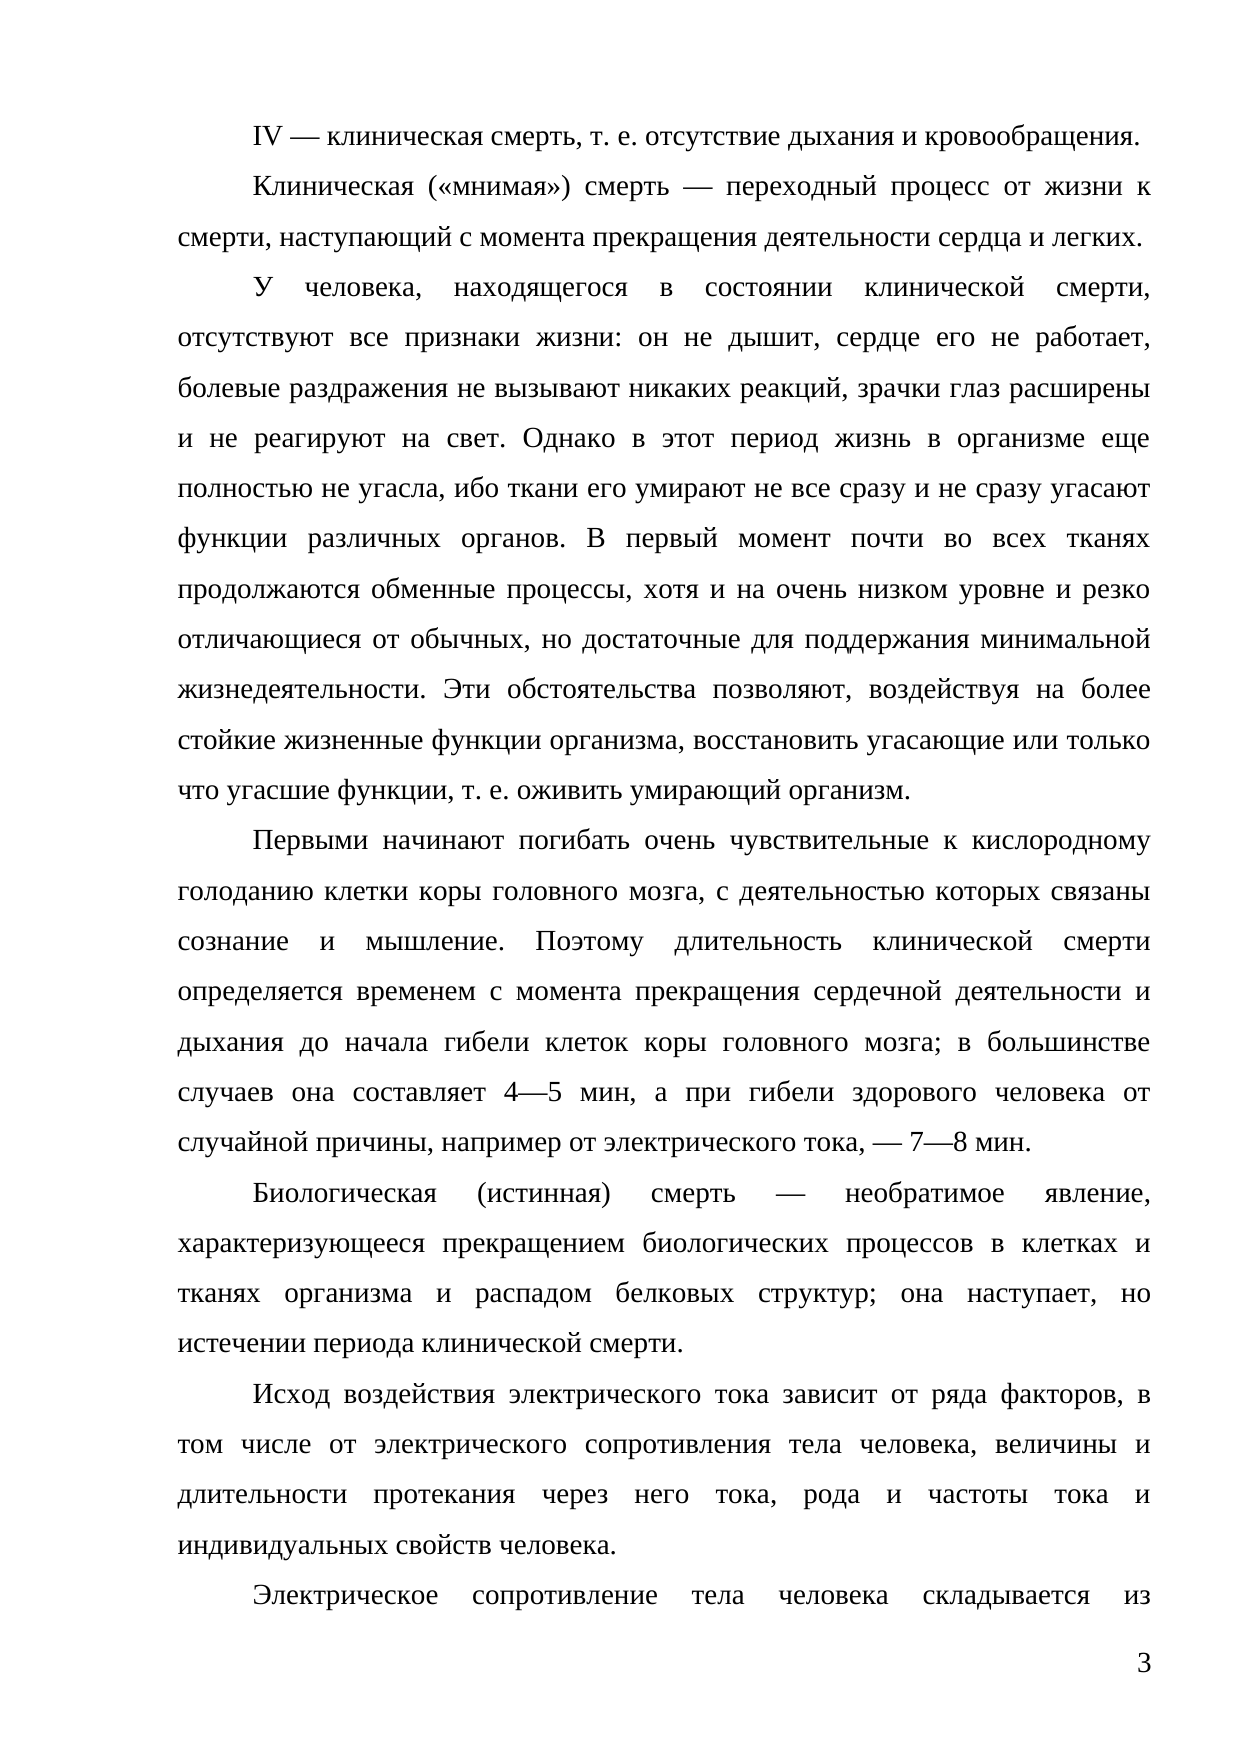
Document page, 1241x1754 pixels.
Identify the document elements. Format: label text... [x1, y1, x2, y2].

text Исход воздействия электрического тока зависит от ряда факторов, в том числе от электрического сопротивления тела человека, величины и длительности протекания через него тока, рода и частоты тока и индивидуальных свойств человека. [177, 1376, 1152, 1560]
text Первыми начинают погибать очень чувствительные к кислородному голоданию клетки коры головного мозга, с деятельностью которых связаны сознание и мышление. Поэтому длительность клинической смерти определяется временем с момента прекращения сердечной деятельности и дыхания до начала гибели клеток коры головного мозга; в большинстве случаев она составляет 4—5 мин, а при гибели здорового человека от случайной причины, например от электрического тока, — 7—8 мин. [177, 822, 1152, 1158]
text У человека, находящегося в состоянии клинической смерти, отсутствуют все признаки жизни: он не дышит, сердце его не работает, болевые раздражения не вызывают никаких реакций, зрачки глаз расширены и не реагируют на свет. Однако в этот период жизнь в организме еще полностью не угасла, ибо ткани его умирают не все сразу и не сразу угасают функции различных органов. В первый момент почти во всех тканях продолжаются обменные процессы, хотя и на очень низком уровне и резко отличающиеся от обычных, но достаточные для поддержания минимальной жизнедеятельности. Эти обстоятельства позволяют, воздействуя на более стойкие жизненные функции организма, восстановить угасающие или только что угасшие функции, т. е. оживить умирающий организм. [177, 269, 1152, 806]
text IV — клиническая смерть, т. е. отсутствие дыхания и кровообращения. [177, 118, 1152, 152]
text Клиническая («мнимая») смерть — переходный процесс от жизни к смерти, наступающий с момента прекращения деятельности сердца и легких. [177, 168, 1152, 252]
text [177, 1577, 1152, 1611]
text Биологическая (истинная) смерть — необратимое явление, характеризующееся прекращением биологических процессов в клетках и тканях организма и распадом белковых структур; она наступает, но истечении периода клинической смерти. [177, 1175, 1152, 1359]
